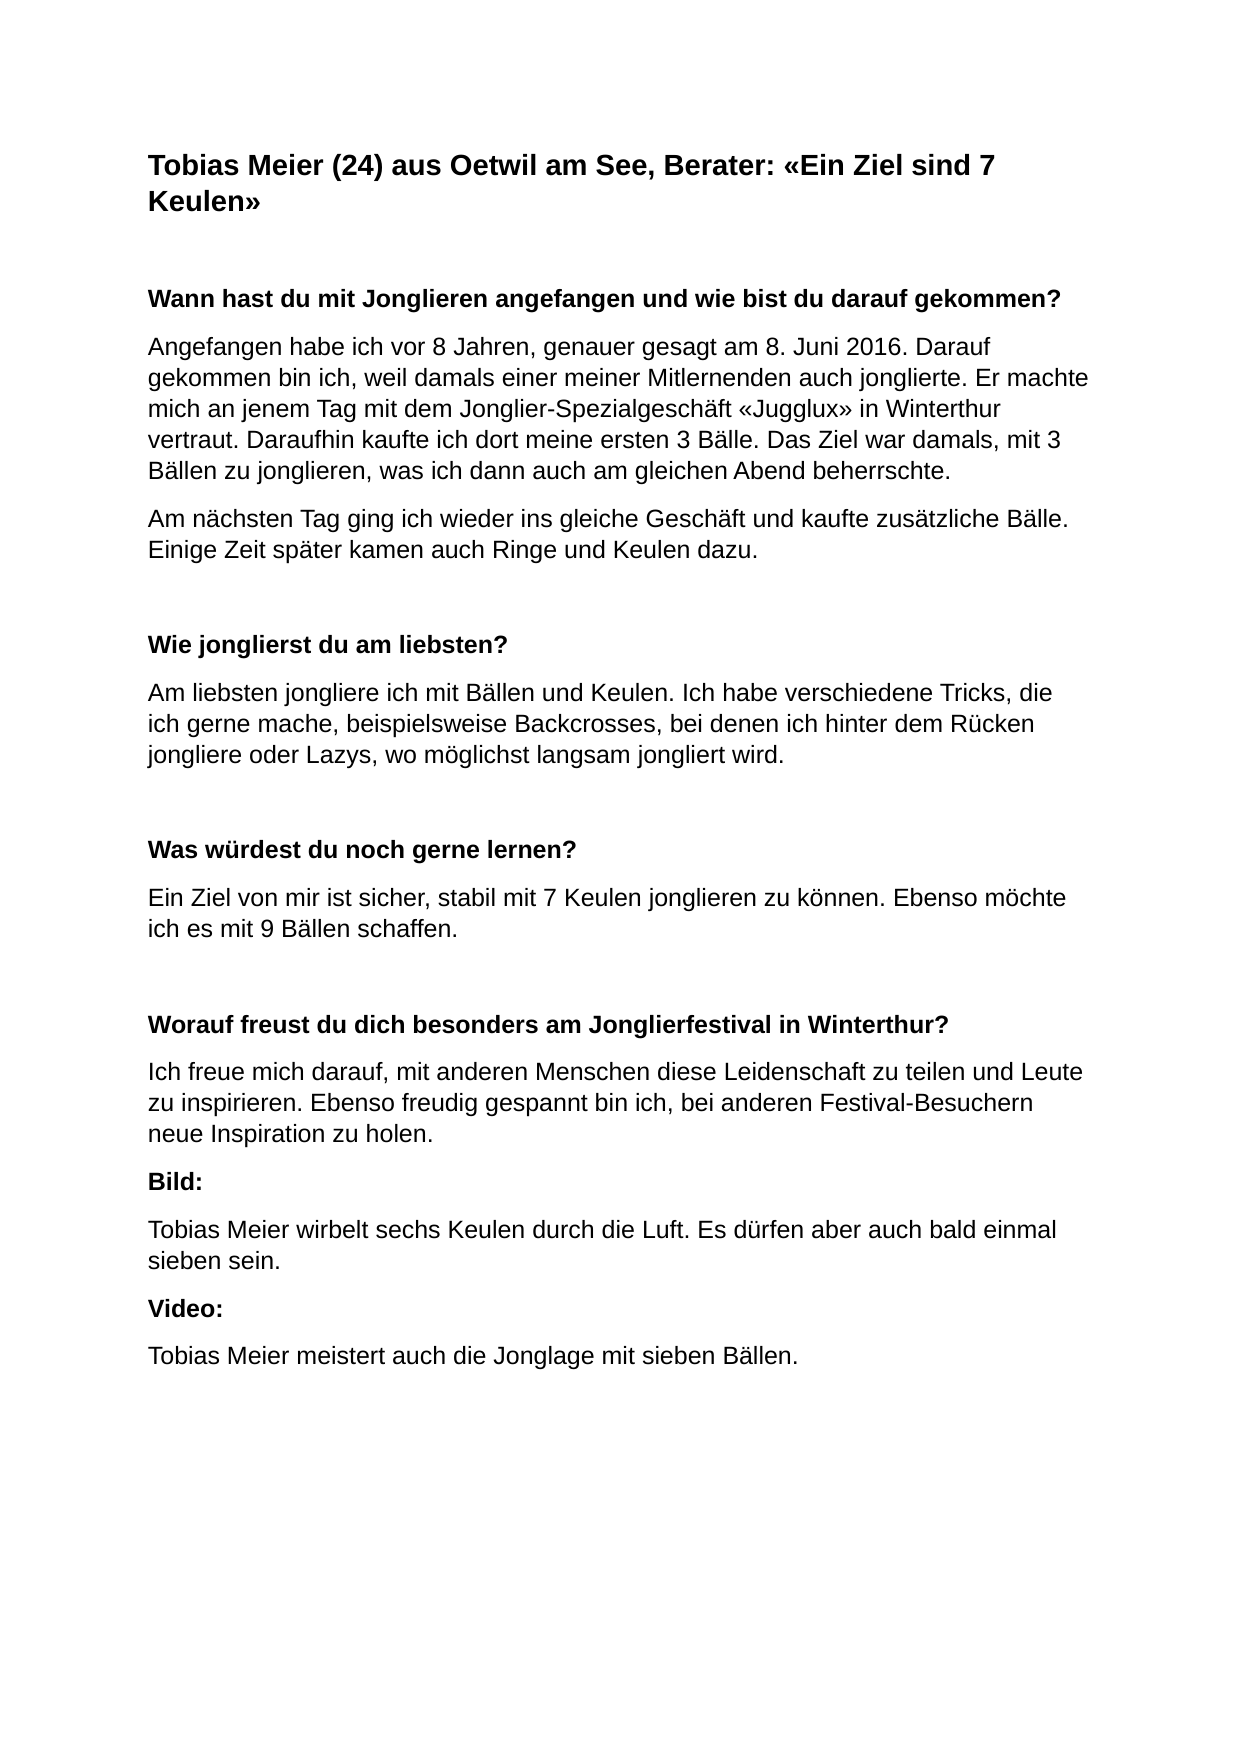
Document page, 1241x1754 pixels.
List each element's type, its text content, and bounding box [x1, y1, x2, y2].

text Bild: [148, 1167, 1093, 1196]
text Wann hast du mit Jonglieren angefangen und wie bist du darauf gekommen? [148, 284, 1093, 313]
text Tobias Meier meistert auch die Jonglage mit sieben Bällen. [148, 1341, 1093, 1370]
text Wie jonglierst du am liebsten? [148, 630, 1093, 659]
text Tobias Meier (24) aus Oetwil am See, Berater: «Ein Ziel sind 7 Keulen» [148, 148, 1093, 217]
text Was würdest du noch gerne lernen? [148, 836, 1093, 864]
text Video: [148, 1294, 1093, 1322]
text Am nächsten Tag ging ich wieder ins gleiche Geschäft und kaufte zusätzliche Bälle. Einige Zeit später kamen auch Ringe und Keulen dazu. [148, 504, 1093, 564]
text Angefangen habe ich vor 8 Jahren, genauer gesagt am 8. Juni 2016. Darauf gekommen bin ich, weil damals einer meiner Mitlernenden auch jonglierte. Er machte mich an jenem Tag mit dem Jonglier-Spezialgeschäft «Jugglux» in Winterthur vertraut. Daraufhin kaufte ich dort meine ersten 3 Bälle. Das Ziel war damals, mit 3 Bällen zu jonglieren, was ich dann auch am gleichen Abend beherrschte. [148, 332, 1093, 485]
text Worauf freust du dich besonders am Jonglierfestival in Winterthur? [148, 1010, 1093, 1038]
text Ich freue mich darauf, mit anderen Menschen diese Leidenschaft zu teilen und Leute zu inspirieren. Ebenso freudig gespannt bin ich, bei anderen Festival-Besuchern neue Inspiration zu holen. [148, 1057, 1093, 1148]
text Am liebsten jongliere ich mit Bällen und Keulen. Ich habe verschiedene Tricks, die ich gerne mache, beispielsweise Backcrosses, bei denen ich hinter dem Rücken jongliere oder Lazys, wo möglichst langsam jongliert wird. [148, 678, 1093, 769]
text Ein Ziel von mir ist sicher, stabil mit 7 Keulen jonglieren zu können. Ebenso möchte ich es mit 9 Bällen schaffen. [148, 883, 1093, 943]
text Tobias Meier wirbelt sechs Keulen durch die Luft. Es dürfen aber auch bald einmal sieben sein. [148, 1215, 1093, 1275]
